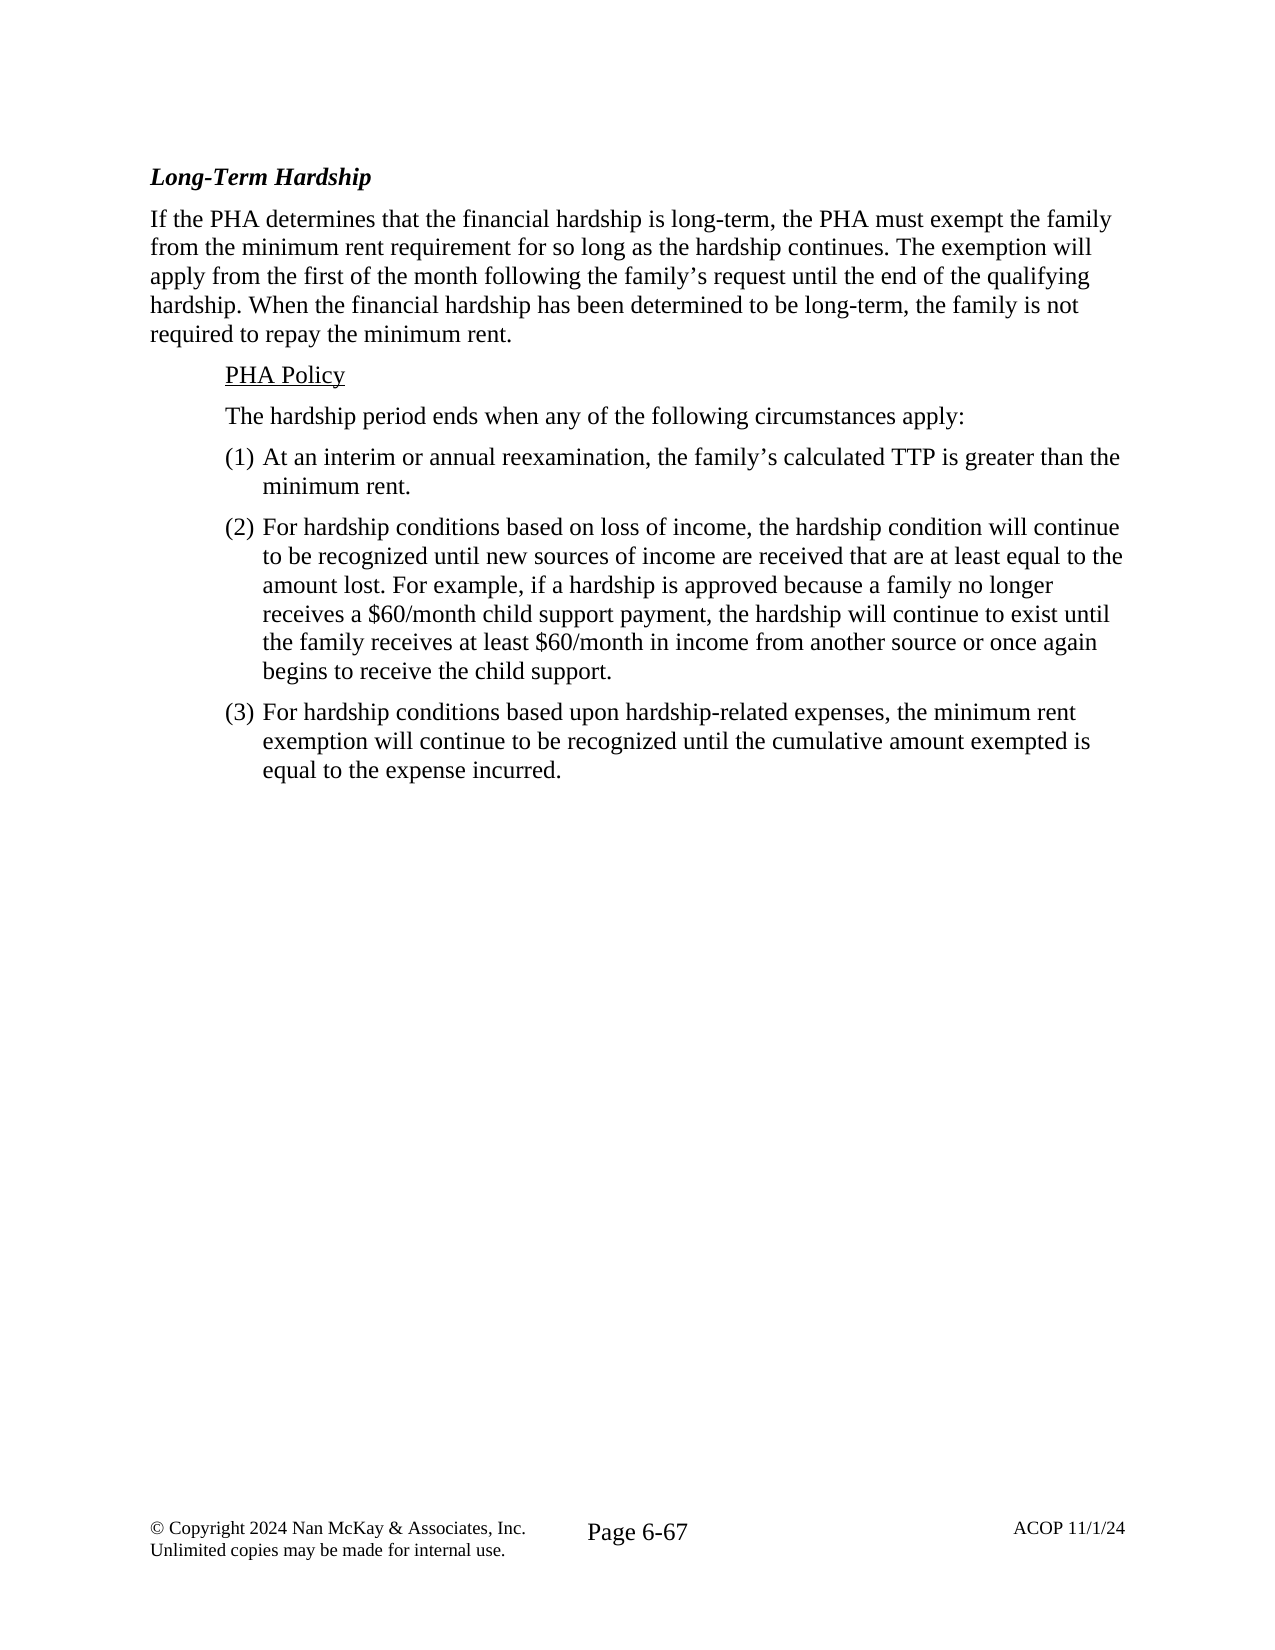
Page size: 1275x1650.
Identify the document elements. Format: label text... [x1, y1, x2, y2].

text PHA Policy [225, 360, 1125, 389]
text (1) At an interim or annual reexamination, the family’s calculated TTP is greater than the minimum rent. [225, 442, 1125, 500]
text (2) For hardship conditions based on loss of income, the hardship condition will continue to be recognized until new sources of income are received that are at least equal to the amount lost. For example, if a hardship is approved because a family no longer receives a $60/month child support payment, the hardship will continue to exist until the family receives at least $60/month in income from another source or once again begins to receive the child support. [225, 512, 1125, 685]
text The hardship period ends when any of the following circumstances apply: [225, 401, 1125, 430]
text Long-Term Hardship [150, 162, 1125, 191]
text (3) For hardship conditions based upon hardship-related expenses, the minimum rent exemption will continue to be recognized until the cumulative amount exempted is equal to the expense incurred. [225, 697, 1125, 784]
text If the PHA determines that the financial hardship is long-term, the PHA must exempt the family from the minimum rent requirement for so long as the hardship continues. The exemption will apply from the first of the month following the family’s request until the end of the qualifying hardship. When the financial hardship has been determined to be long-term, the family is not required to repay the minimum rent. [150, 204, 1125, 347]
